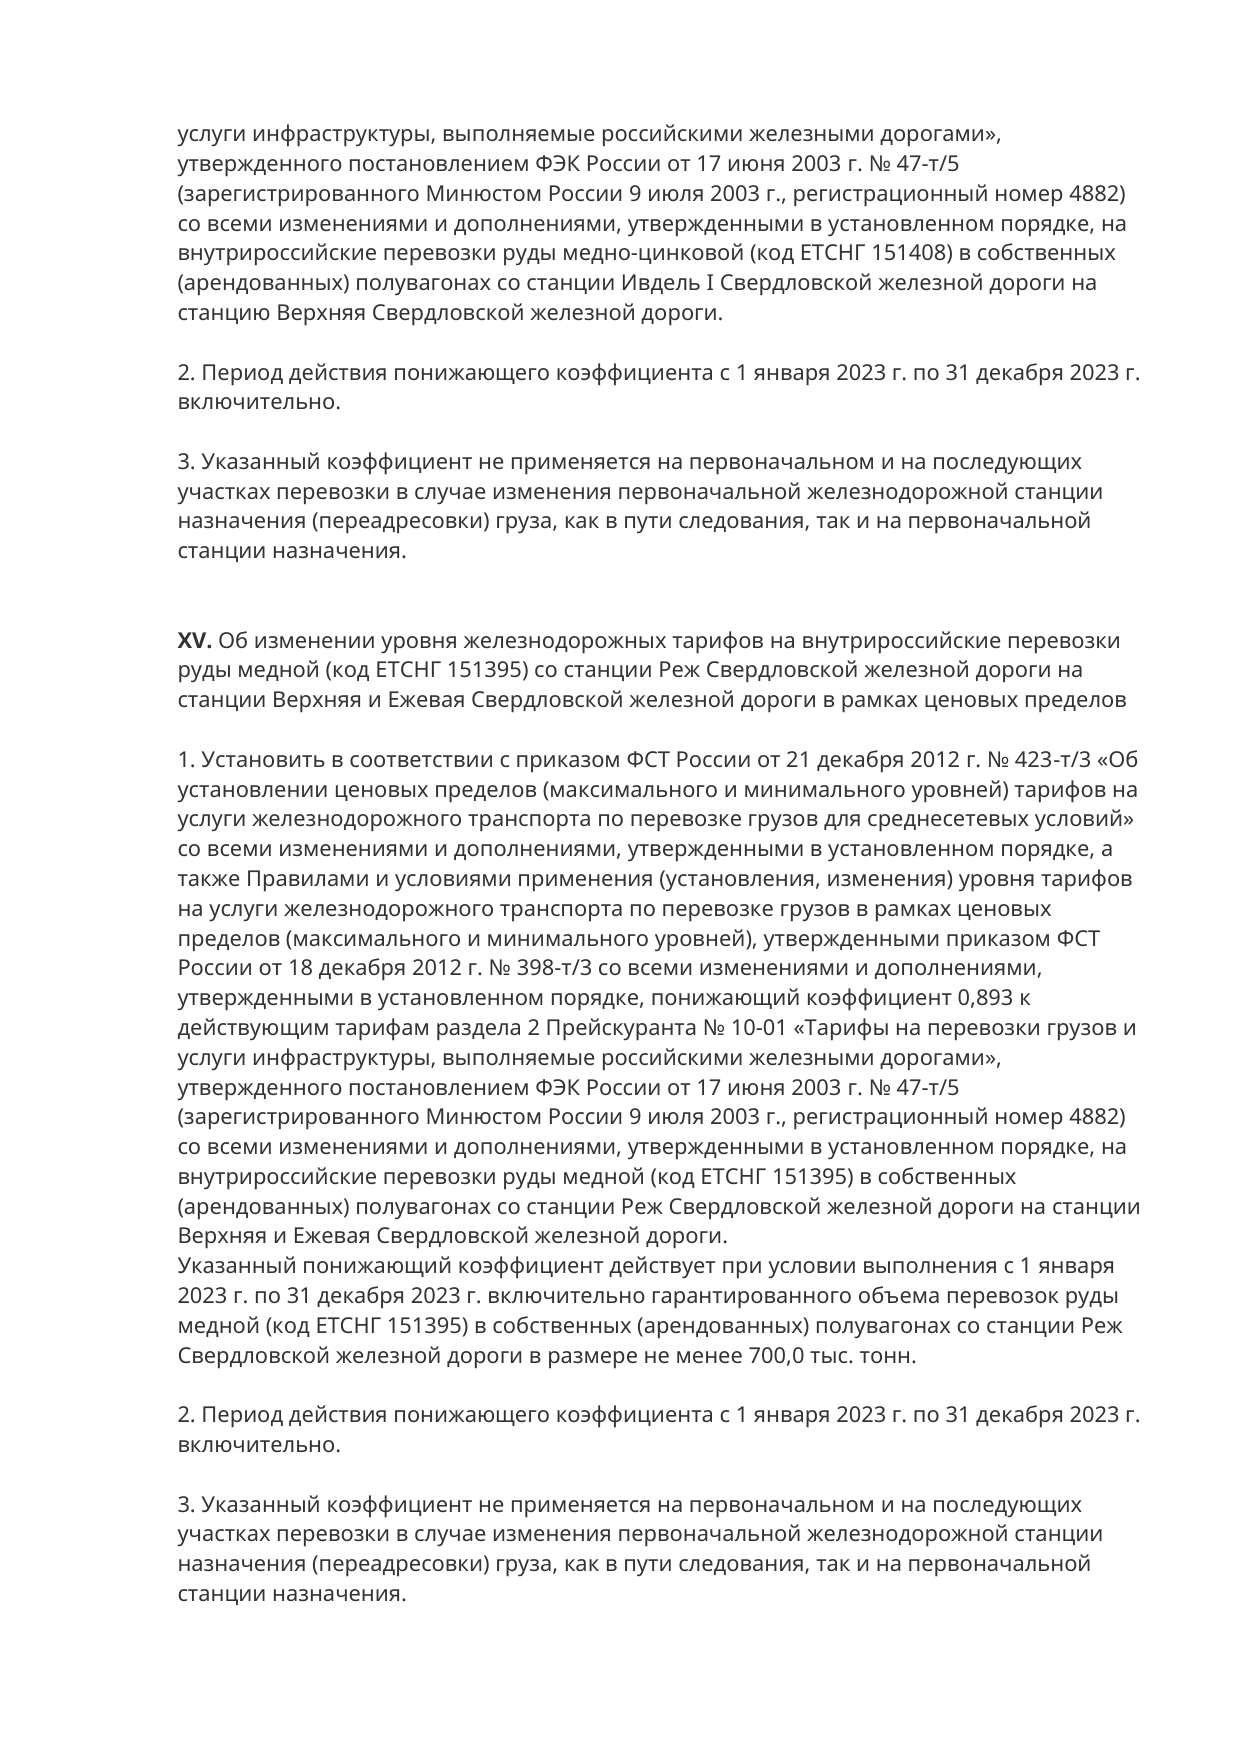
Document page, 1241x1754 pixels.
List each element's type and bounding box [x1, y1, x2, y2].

text [177, 118, 1152, 1608]
